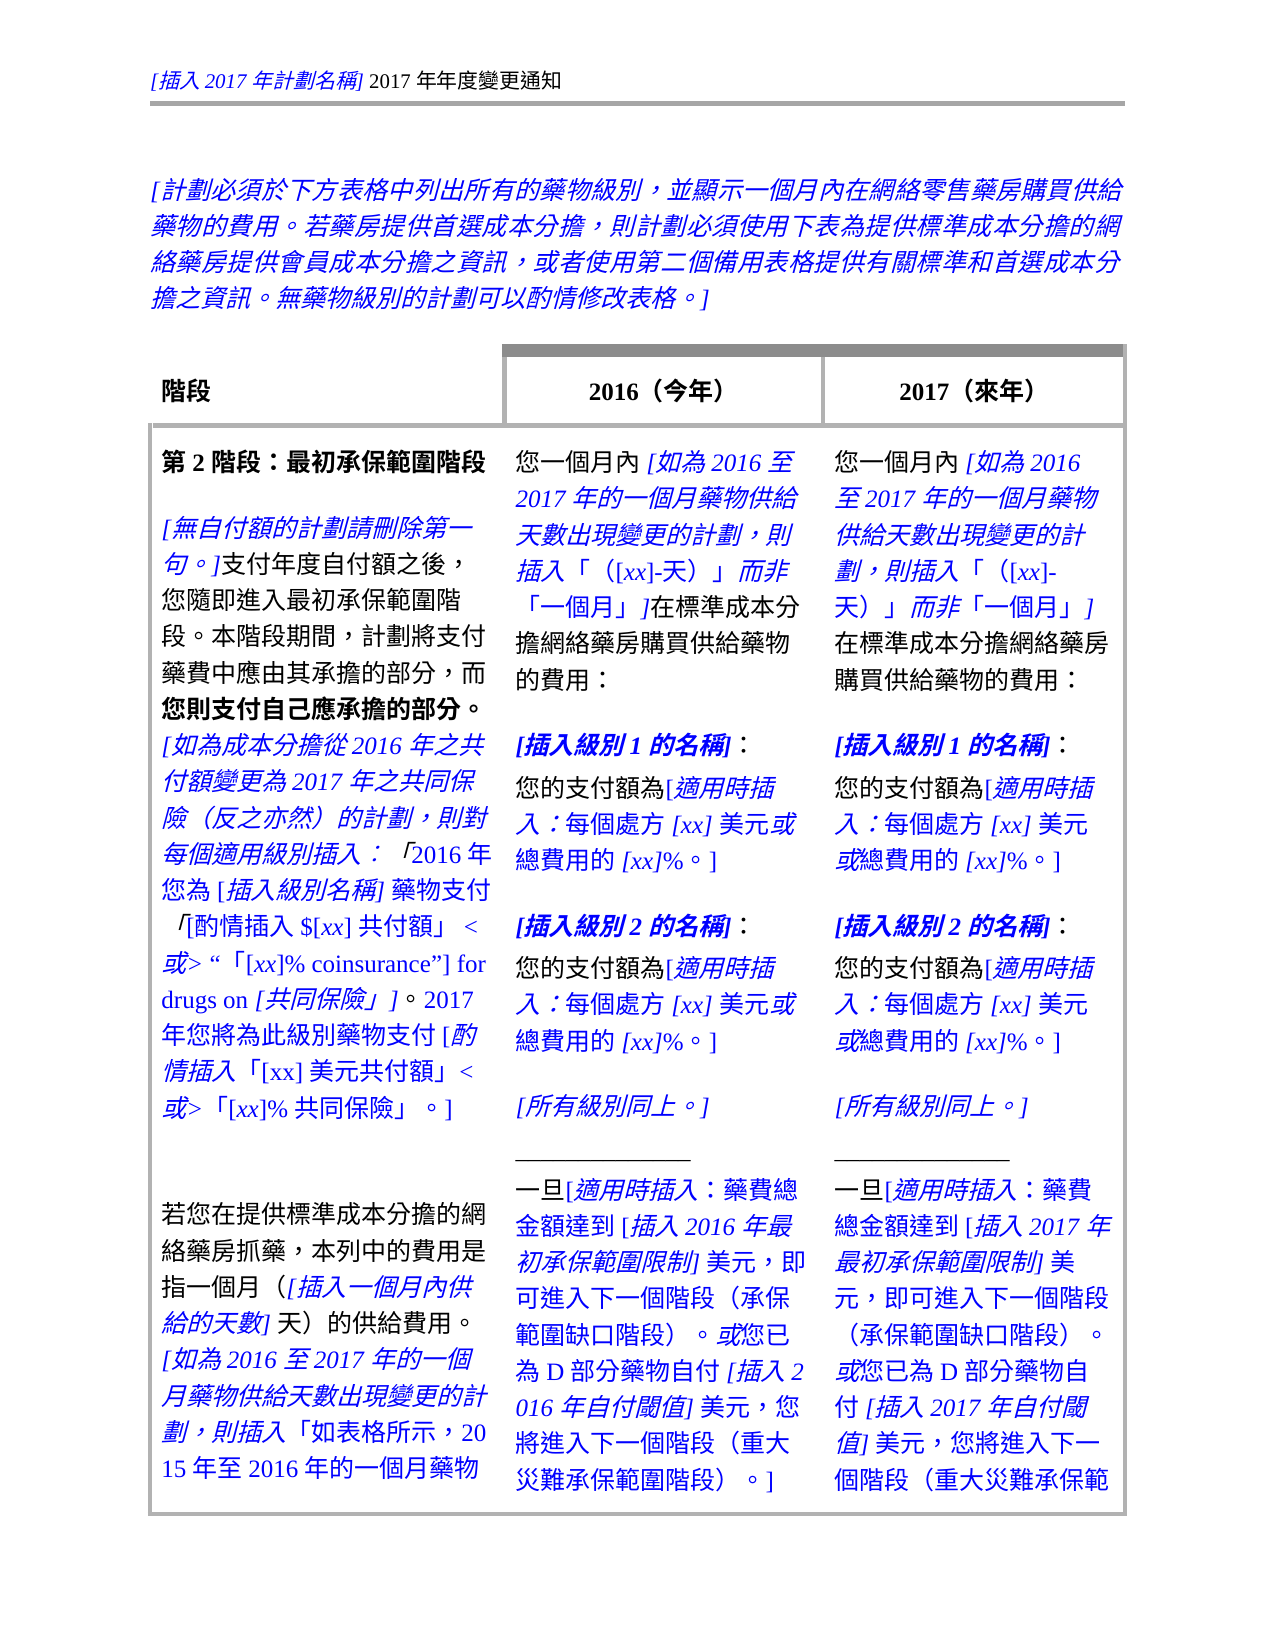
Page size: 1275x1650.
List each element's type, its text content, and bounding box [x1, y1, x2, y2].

table_header 2017（來年） [825, 357, 1123, 423]
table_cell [504, 428, 823, 1511]
table_header 階段 [150, 344, 502, 423]
table_header 2016（今年） [507, 357, 821, 423]
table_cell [823, 428, 1123, 1511]
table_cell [152, 424, 504, 1511]
text [計劃必須於下方表格中列出所有的藥物級別，並顯示一個月內在網絡零售藥房購買供給藥物的費用。若藥房提供首選成本分擔，則計劃必須使用下表為提供標準成本分擔的網絡藥房提供會員成本分擔之資訊，或者使用第二個備用表格提供有關標準和首選成本分擔之資訊。無藥物級別的計劃可以酌情修改表格。] [150, 170, 1125, 315]
